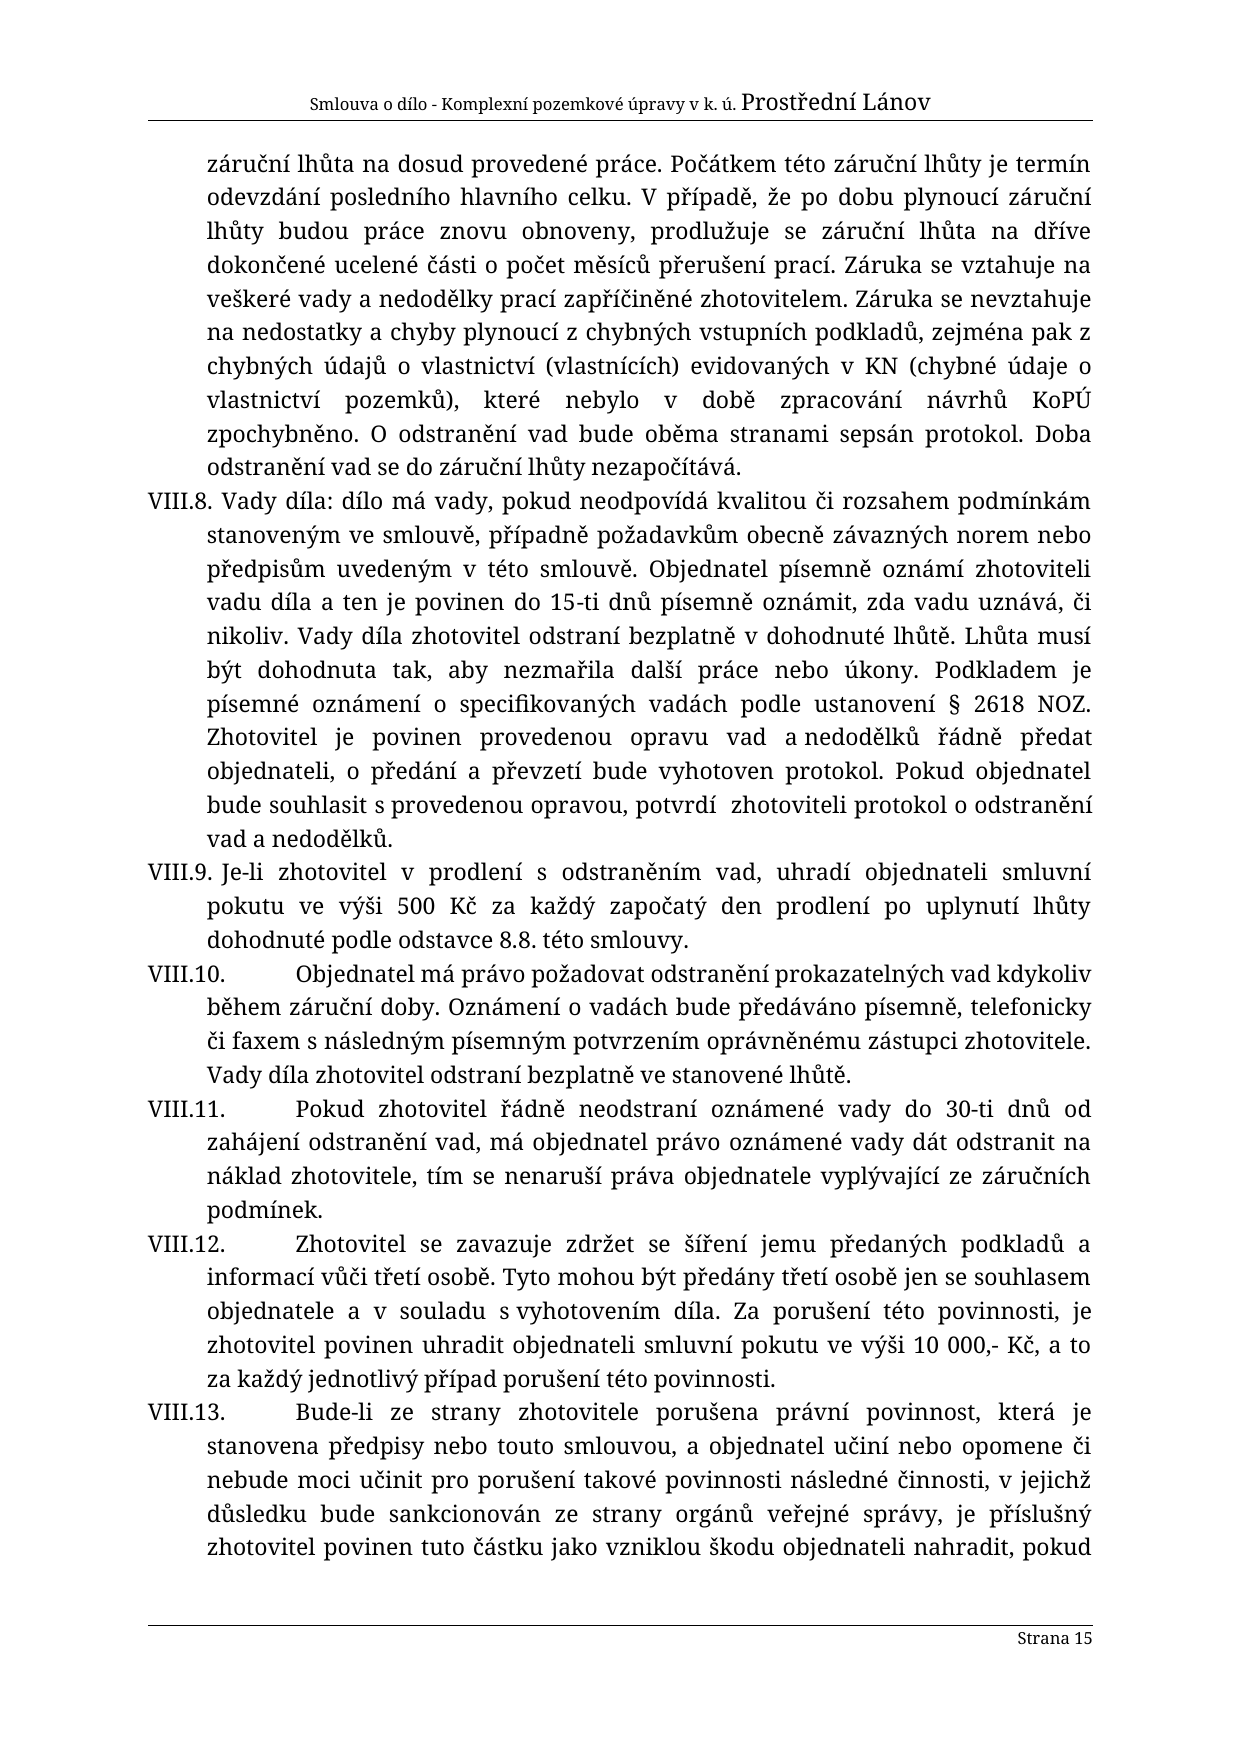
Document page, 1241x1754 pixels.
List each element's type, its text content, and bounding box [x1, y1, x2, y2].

list Zhotovitel se zavazuje zdržet se šíření jemu předaných podkladů a informací vůči třetí osobě. Tyto mohou být předány třetí osobě jen se souhlasem objednatele a v souladu s vyhotovením díla. Za porušení této povinnosti, je zhotovitel povinen uhradit objednateli smluvní pokutu ve výši 10 000,- Kč, a to za každý jednotlivý případ porušení této povinnosti. [148, 1228, 1093, 1394]
list Vady díla: dílo má vady, pokud neodpovídá kvalitou či rozsahem podmínkám stanoveným ve smlouvě, případně požadavkům obecně závazných norem nebo předpisům uvedeným v této smlouvě. Objednatel písemně oznámí zhotoviteli vadu díla a ten je povinen do 15-ti dnů písemně oznámit, zda vadu uznává, či nikoliv. Vady díla zhotovitel odstraní bezplatně v dohodnuté lhůtě. Lhůta musí být dohodnuta tak, aby nezmařila další práce nebo úkony. Podkladem je písemné oznámení o specifikovaných vadách podle ustanovení § 2618 NOZ. Zhotovitel je povinen provedenou opravu vad a nedodělků řádně předat objednateli, o předání a převzetí bude vyhotoven protokol. Pokud objednatel bude souhlasit s provedenou opravou, potvrdí zhotoviteli protokol o odstranění vad a nedodělků. [148, 485, 1093, 854]
list Je-li zhotovitel v prodlení s odstraněním vad, uhradí objednateli smluvní pokutu ve výši 500 Kč za každý započatý den prodlení po uplynutí lhůty dohodnuté podle odstavce 8.8. této smlouvy. [148, 856, 1093, 955]
list Pokud zhotovitel řádně neodstraní oznámené vady do 30-ti dnů od zahájení odstranění vad, má objednatel právo oznámené vady dát odstranit na náklad zhotovitele, tím se nenaruší práva objednatele vyplývající ze záručních podmínek. [148, 1093, 1093, 1225]
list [148, 148, 1093, 483]
list Objednatel má právo požadovat odstranění prokazatelných vad kdykoliv během záruční doby. Oznámení o vadách bude předáváno písemně, telefonicky či faxem s následným písemným potvrzením oprávněnému zástupci zhotovitele. Vady díla zhotovitel odstraní bezplatně ve stanovené lhůtě. [148, 958, 1093, 1090]
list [148, 1396, 1093, 1563]
